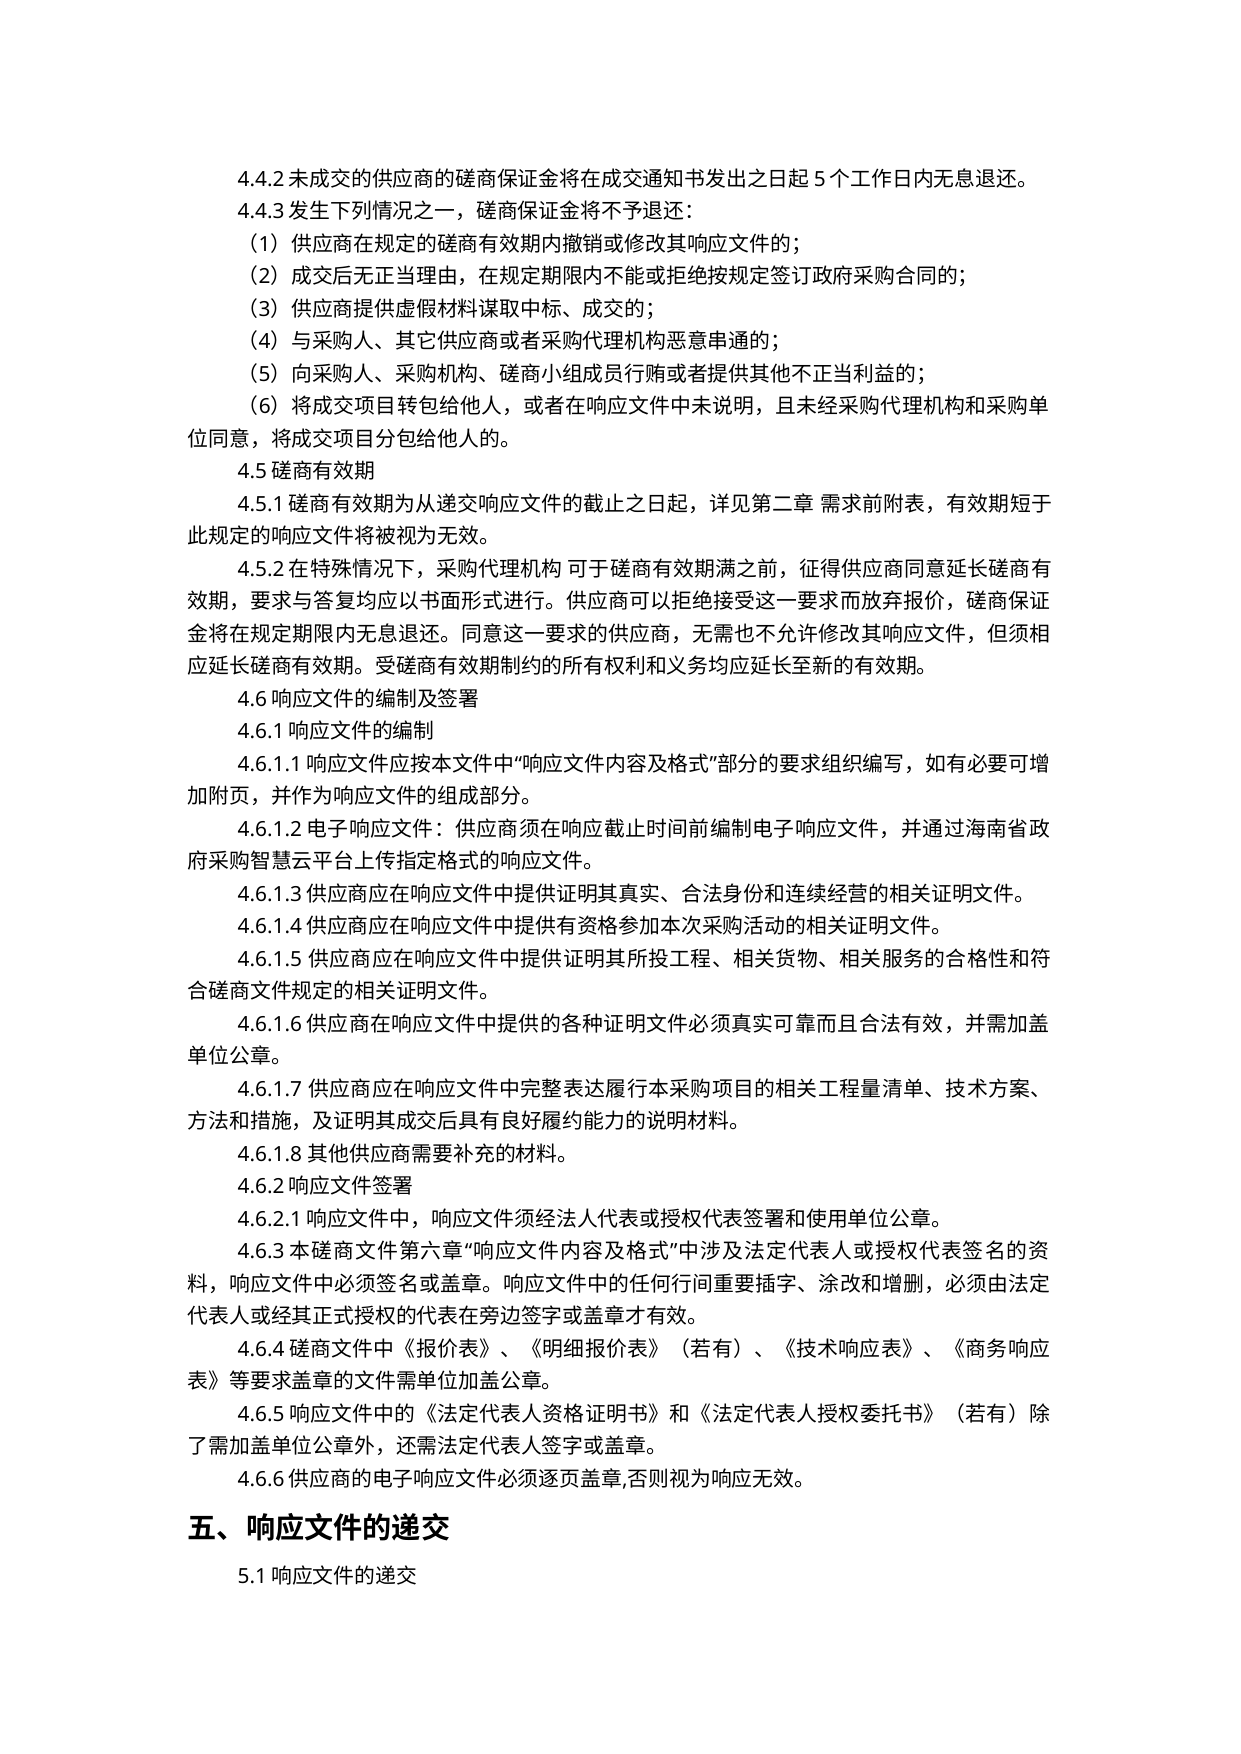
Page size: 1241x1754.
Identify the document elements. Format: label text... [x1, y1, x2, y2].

text 4.6.6供应商的电子响应文件必须逐页盖章,否则视为响应无效。 [187, 1462, 1053, 1494]
text 4.5磋商有效期 [187, 454, 1053, 487]
text 4.6.1.2电子响应文件：供应商须在响应截止时间前编制电子响应文件，并通过海南省政府采购智慧云平台上传指定格式的响应文件。 [187, 812, 1053, 877]
text 4.6.1.4供应商应在响应文件中提供有资格参加本次采购活动的相关证明文件。 [187, 909, 1053, 942]
text 4.6.2响应文件签署 [187, 1169, 1053, 1202]
text 4.6.1.3供应商应在响应文件中提供证明其真实、合法身份和连续经营的相关证明文件。 [187, 877, 1053, 909]
text （2）成交后无正当理由，在规定期限内不能或拒绝按规定签订政府采购合同的； [187, 259, 1053, 292]
text 五、响应文件的递交 [187, 1494, 1053, 1559]
text 4.4.2未成交的供应商的磋商保证金将在成交通知书发出之日起5个工作日内无息退还。 [187, 162, 1053, 194]
text 4.6.1.6供应商在响应文件中提供的各种证明文件必须真实可靠而且合法有效，并需加盖单位公章。 [187, 1007, 1053, 1072]
text （4）与采购人、其它供应商或者采购代理机构恶意串通的； [187, 324, 1053, 357]
text 4.6.1.1响应文件应按本文件中“响应文件内容及格式”部分的要求组织编写，如有必要可增加附页，并作为响应文件的组成部分。 [187, 747, 1053, 812]
text 4.6.4磋商文件中《报价表》、《明细报价表》（若有）、《技术响应表》、《商务响应表》等要求盖章的文件需单位加盖公章。 [187, 1332, 1053, 1397]
text 4.6.5响应文件中的《法定代表人资格证明书》和《法定代表人授权委托书》（若有）除了需加盖单位公章外，还需法定代表人签字或盖章。 [187, 1397, 1053, 1462]
text 4.5.1磋商有效期为从递交响应文件的截止之日起，详见第二章 需求前附表，有效期短于此规定的响应文件将被视为无效。 [187, 487, 1053, 552]
text 4.4.3发生下列情况之一，磋商保证金将不予退还： [187, 194, 1053, 227]
text （6）将成交项目转包给他人，或者在响应文件中未说明，且未经采购代理机构和采购单位同意，将成交项目分包给他人的。 [187, 389, 1053, 454]
text 4.6.3本磋商文件第六章“响应文件内容及格式”中涉及法定代表人或授权代表签名的资料，响应文件中必须签名或盖章。响应文件中的任何行间重要插字、涂改和增删，必须由法定代表人或经其正式授权的代表在旁边签字或盖章才有效。 [187, 1234, 1053, 1332]
text （5）向采购人、采购机构、磋商小组成员行贿或者提供其他不正当利益的； [187, 357, 1053, 389]
text 4.6.2.1响应文件中，响应文件须经法人代表或授权代表签署和使用单位公章。 [187, 1202, 1053, 1234]
text 4.5.2在特殊情况下，采购代理机构 可于磋商有效期满之前，征得供应商同意延长磋商有效期，要求与答复均应以书面形式进行。供应商可以拒绝接受这一要求而放弃报价，磋商保证金将在规定期限内无息退还。同意这一要求的供应商，无需也不允许修改其响应文件，但须相应延长磋商有效期。受磋商有效期制约的所有权利和义务均应延长至新的有效期。 [187, 552, 1053, 682]
text （3）供应商提供虚假材料谋取中标、成交的； [187, 292, 1053, 324]
text 4.6.1.8 其他供应商需要补充的材料。 [187, 1137, 1053, 1169]
text （1）供应商在规定的磋商有效期内撤销或修改其响应文件的； [187, 227, 1053, 259]
text 4.6.1.7 供应商应在响应文件中完整表达履行本采购项目的相关工程量清单、技术方案、方法和措施，及证明其成交后具有良好履约能力的说明材料。 [187, 1072, 1053, 1137]
text 4.6响应文件的编制及签署 [187, 682, 1053, 714]
text 4.6.1.5 供应商应在响应文件中提供证明其所投工程、相关货物、相关服务的合格性和符合磋商文件规定的相关证明文件。 [187, 942, 1053, 1007]
text 5.1响应文件的递交 [187, 1559, 1053, 1592]
text 4.6.1响应文件的编制 [187, 714, 1053, 747]
